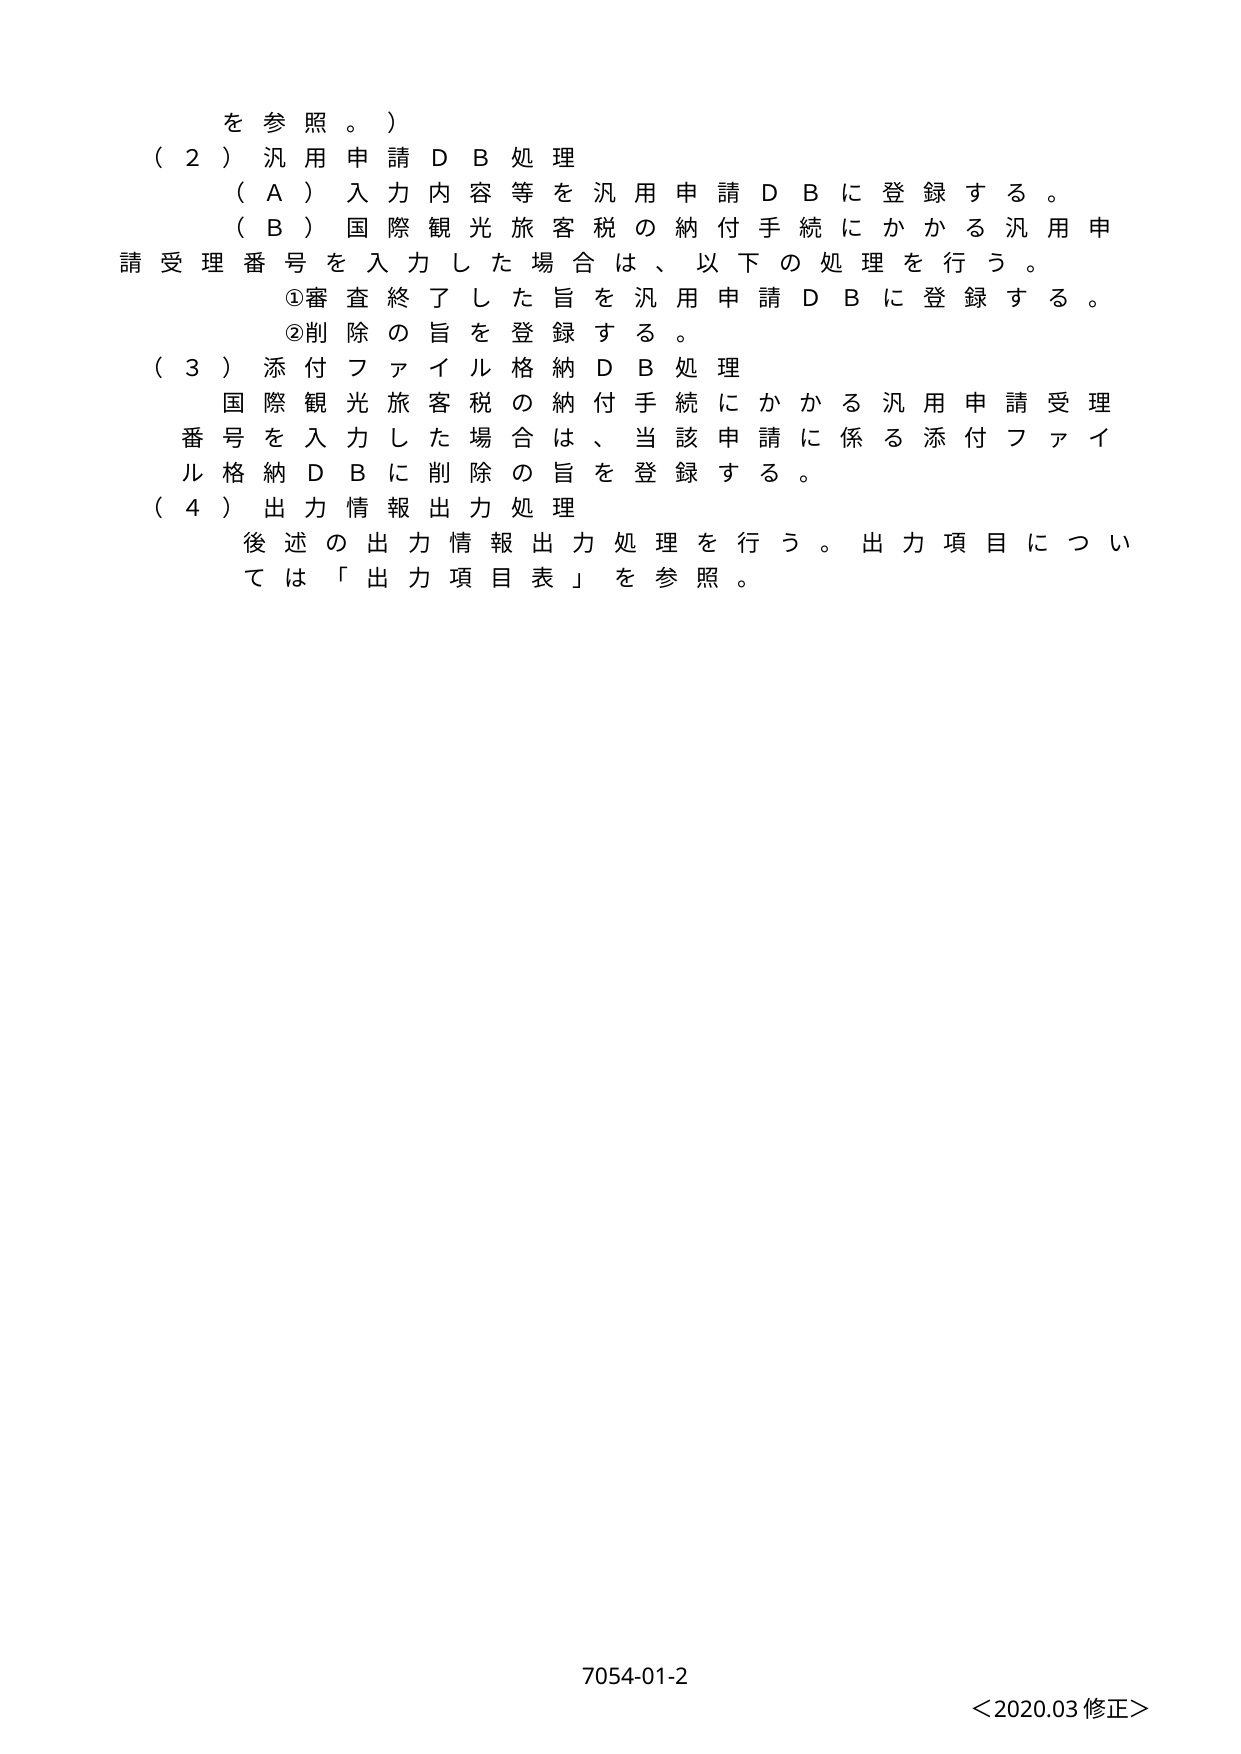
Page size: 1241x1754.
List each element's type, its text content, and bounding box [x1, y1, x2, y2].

text 国際観光旅客税の納付手続にかかる汎用申請受理番号を入力した場合は、当該申請に係る添付ファイル格納ＤＢに削除の旨を登録する。 [178, 384, 1150, 489]
text （Ｂ）国際観光旅客税の納付手続にかかる汎用申請受理番号を入力した場合は、以下の処理を行う。 [119, 209, 1150, 279]
text （４）出力情報出力処理 [119, 489, 1150, 524]
text ①審査終了した旨を汎用申請ＤＢに登録する。 [119, 279, 1150, 314]
text ②削除の旨を登録する。 [119, 314, 1150, 349]
text 後述の出力情報出力処理を行う。出力項目については「出力項目表」を参照。 [223, 524, 1150, 594]
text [202, 104, 1150, 139]
text （３）添付ファイル格納ＤＢ処理 [119, 349, 1150, 384]
text （２）汎用申請ＤＢ処理 [119, 139, 1150, 174]
text （Ａ）入力内容等を汎用申請ＤＢに登録する。 [119, 174, 1150, 209]
